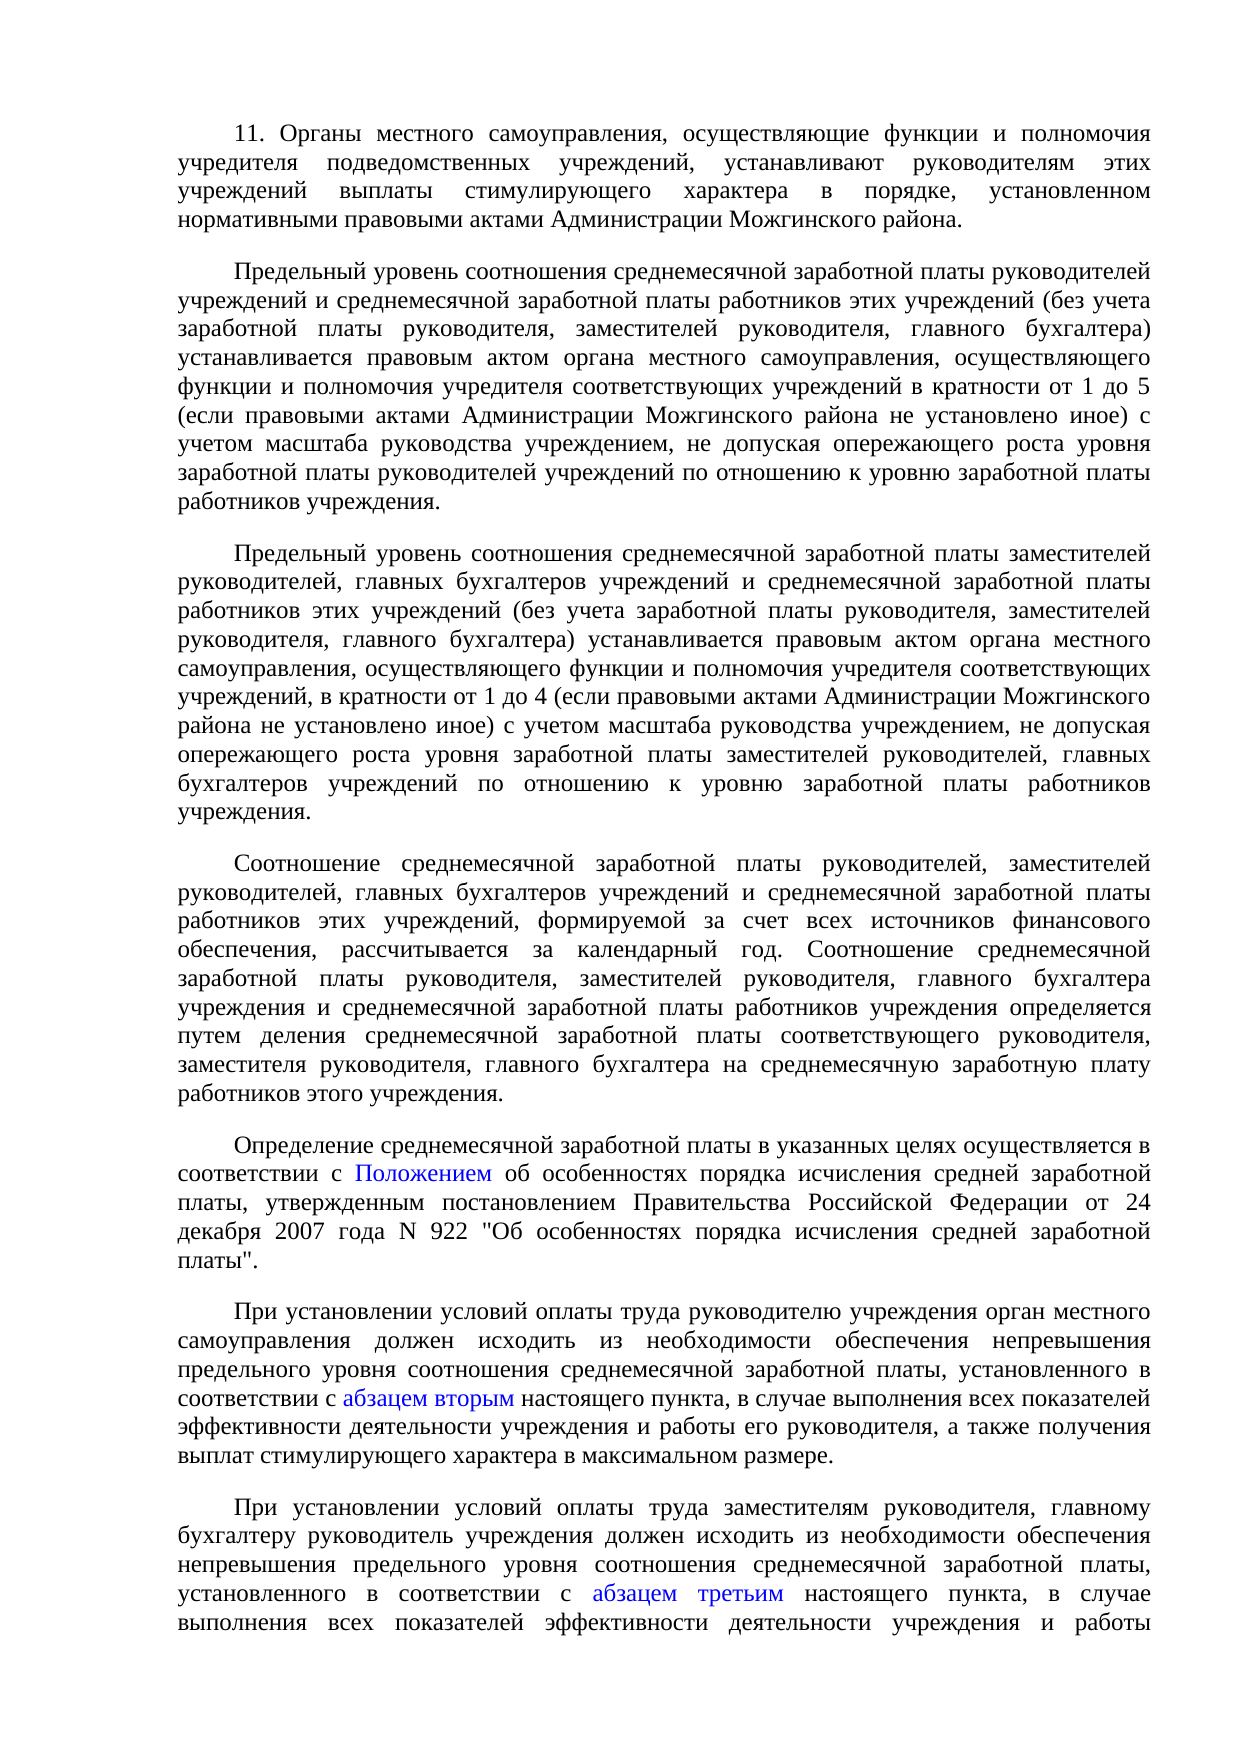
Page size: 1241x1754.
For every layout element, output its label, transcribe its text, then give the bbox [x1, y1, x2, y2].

text 11. Органы местного самоуправления, осуществляющие функции и полномочия учредителя подведомственных учреждений, устанавливают руководителям этих учреждений выплаты стимулирующего характера в порядке, установленном нормативными правовыми актами Администрации Можгинского района. [177, 118, 1152, 233]
text Соотношение среднемесячной заработной платы руководителей, заместителей руководителей, главных бухгалтеров учреждений и среднемесячной заработной платы работников этих учреждений, формируемой за счет всех источников финансового обеспечения, рассчитывается за календарный год. Соотношение среднемесячной заработной платы руководителя, заместителей руководителя, главного бухгалтера учреждения и среднемесячной заработной платы работников учреждения определяется путем деления среднемесячной заработной платы соответствующего руководителя, заместителя руководителя, главного бухгалтера на среднемесячную заработную плату работников этого учреждения. [177, 848, 1152, 1107]
text Предельный уровень соотношения среднемесячной заработной платы руководителей учреждений и среднемесячной заработной платы работников этих учреждений (без учета заработной платы руководителя, заместителей руководителя, главного бухгалтера) устанавливается правовым актом органа местного самоуправления, осуществляющего функции и полномочия учредителя соответствующих учреждений в кратности от 1 до 5 (если правовыми актами Администрации Можгинского района не установлено иное) с учетом масштаба руководства учреждением, не допуская опережающего роста уровня заработной платы руководителей учреждений по отношению к уровню заработной платы работников учреждения. [177, 256, 1152, 515]
text Определение среднемесячной заработной платы в указанных целях осуществляется в соответствии с Положением об особенностях порядка исчисления средней заработной платы, утвержденным постановлением Правительства Российской Федерации от 24 декабря 2007 года N 922 "Об особенностях порядка исчисления средней заработной платы". [177, 1130, 1152, 1273]
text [177, 1492, 1152, 1636]
text При установлении условий оплаты труда руководителю учреждения орган местного самоуправления должен исходить из необходимости обеспечения непревышения предельного уровня соотношения среднемесячной заработной платы, установленного в соответствии с абзацем вторым настоящего пункта, в случае выполнения всех показателей эффективности деятельности учреждения и работы его руководителя, а также получения выплат стимулирующего характера в максимальном размере. [177, 1296, 1152, 1469]
text Предельный уровень соотношения среднемесячной заработной платы заместителей руководителей, главных бухгалтеров учреждений и среднемесячной заработной платы работников этих учреждений (без учета заработной платы руководителя, заместителей руководителя, главного бухгалтера) устанавливается правовым актом органа местного самоуправления, осуществляющего функции и полномочия учредителя соответствующих учреждений, в кратности от 1 до 4 (если правовыми актами Администрации Можгинского района не установлено иное) с учетом масштаба руководства учреждением, не допуская опережающего роста уровня заработной платы заместителей руководителей, главных бухгалтеров учреждений по отношению к уровню заработной платы работников учреждения. [177, 538, 1152, 825]
